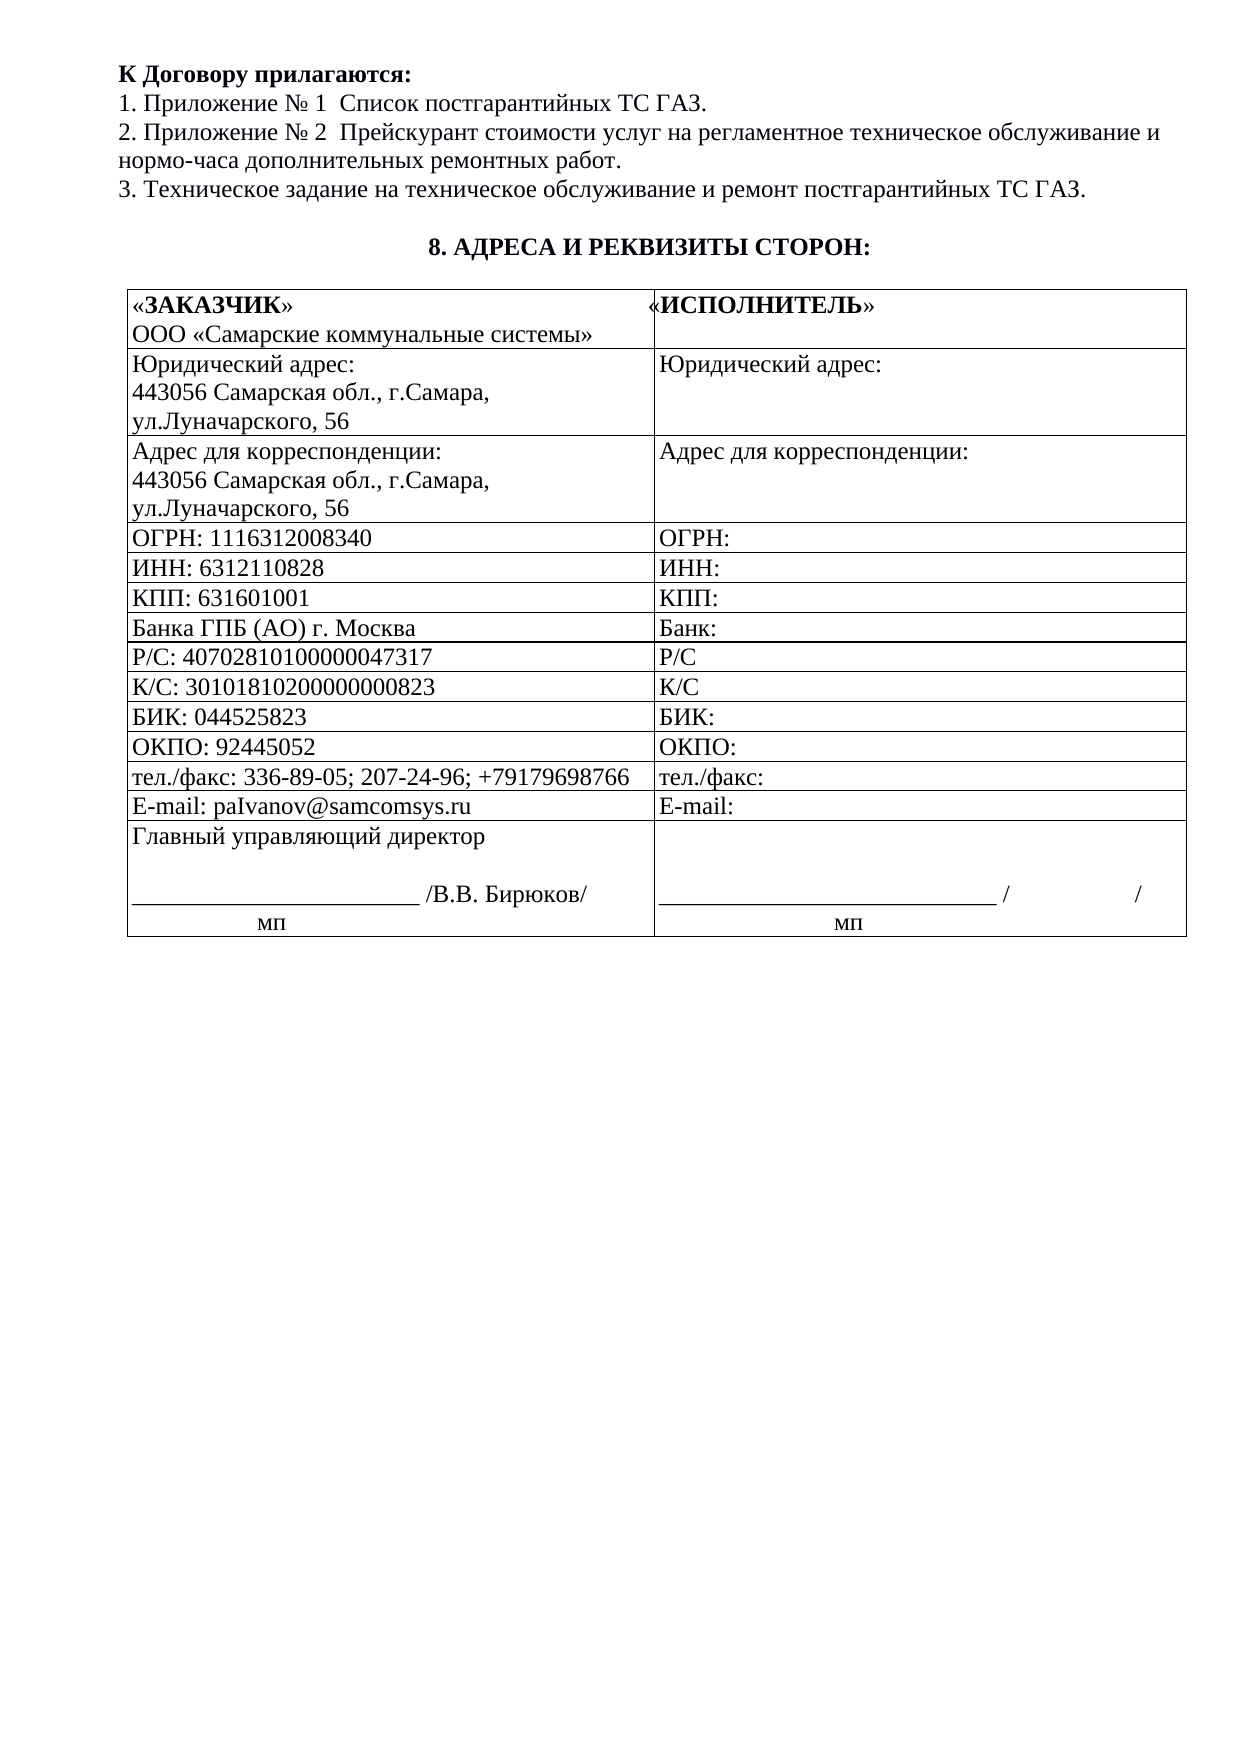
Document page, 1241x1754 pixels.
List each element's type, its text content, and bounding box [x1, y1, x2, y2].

table_cell КПП: [655, 583, 1186, 612]
table_cell Банк: [655, 613, 1186, 641]
table_cell Банка ГПБ (АО) г. Москва [128, 613, 654, 641]
table_cell Главный управляющий директор _______________________ /В.В. Бирюков/ мп [128, 821, 654, 936]
table_cell ОГРН: [655, 523, 1186, 552]
text К Договору прилагаются: [118, 59, 1181, 88]
table_cell ИНН: 6312110828 [128, 553, 654, 582]
table_cell ОКПО: 92445052 [128, 732, 654, 761]
table_cell Адрес для корреспонденции: 443056 Самарская обл., г.Самара, ул.Луначарского, 56 [128, 436, 654, 522]
table_cell БИК: [655, 702, 1186, 731]
table_cell E-mail: [655, 791, 1186, 820]
table_header «ИСПОЛНИТЕЛЬ» [655, 290, 1186, 348]
table_cell E-mail: paIvanov@samcomsys.ru [128, 791, 654, 820]
table_header «ЗАКАЗЧИК» ООО «Самарские коммунальные системы» [128, 290, 654, 348]
table_cell Юридический адрес: [655, 349, 1186, 435]
table_cell Р/С [655, 643, 1186, 671]
table_cell ОКПО: [655, 732, 1186, 761]
text 8. АДРЕСА И РЕКВИЗИТЫ СТОРОН: [118, 232, 1181, 260]
table_cell КПП: 631601001 [128, 583, 654, 612]
text 1. Приложение № 1 Список постгарантийных ТС ГАЗ. [118, 88, 1181, 117]
table_cell тел./факс: 336-89-05; 207-24-96; +79179698766 [128, 762, 654, 790]
table_cell Адрес для корреспонденции: [655, 436, 1186, 522]
text 2. Приложение № 2 Прейскурант стоимости услуг на регламентное техническое обслуживание и [118, 117, 1181, 145]
text 3. Техническое задание на техническое обслуживание и ремонт постгарантийных ТС ГАЗ. [118, 174, 1181, 203]
table_cell Юридический адрес: 443056 Самарская обл., г.Самара, ул.Луначарского, 56 [128, 349, 654, 435]
table_cell Р/С: 40702810100000047317 [128, 643, 654, 671]
table_cell К/С [655, 672, 1186, 701]
table_cell ___________________________ / / мп [655, 821, 1186, 936]
table_cell ОГРН: 1116312008340 [128, 523, 654, 552]
table_cell БИК: 044525823 [128, 702, 654, 731]
table_cell К/С: 30101810200000000823 [128, 672, 654, 701]
text нормо-часа дополнительных ремонтных работ. [118, 145, 1181, 174]
table_cell тел./факс: [655, 762, 1186, 790]
table_cell ИНН: [655, 553, 1186, 582]
